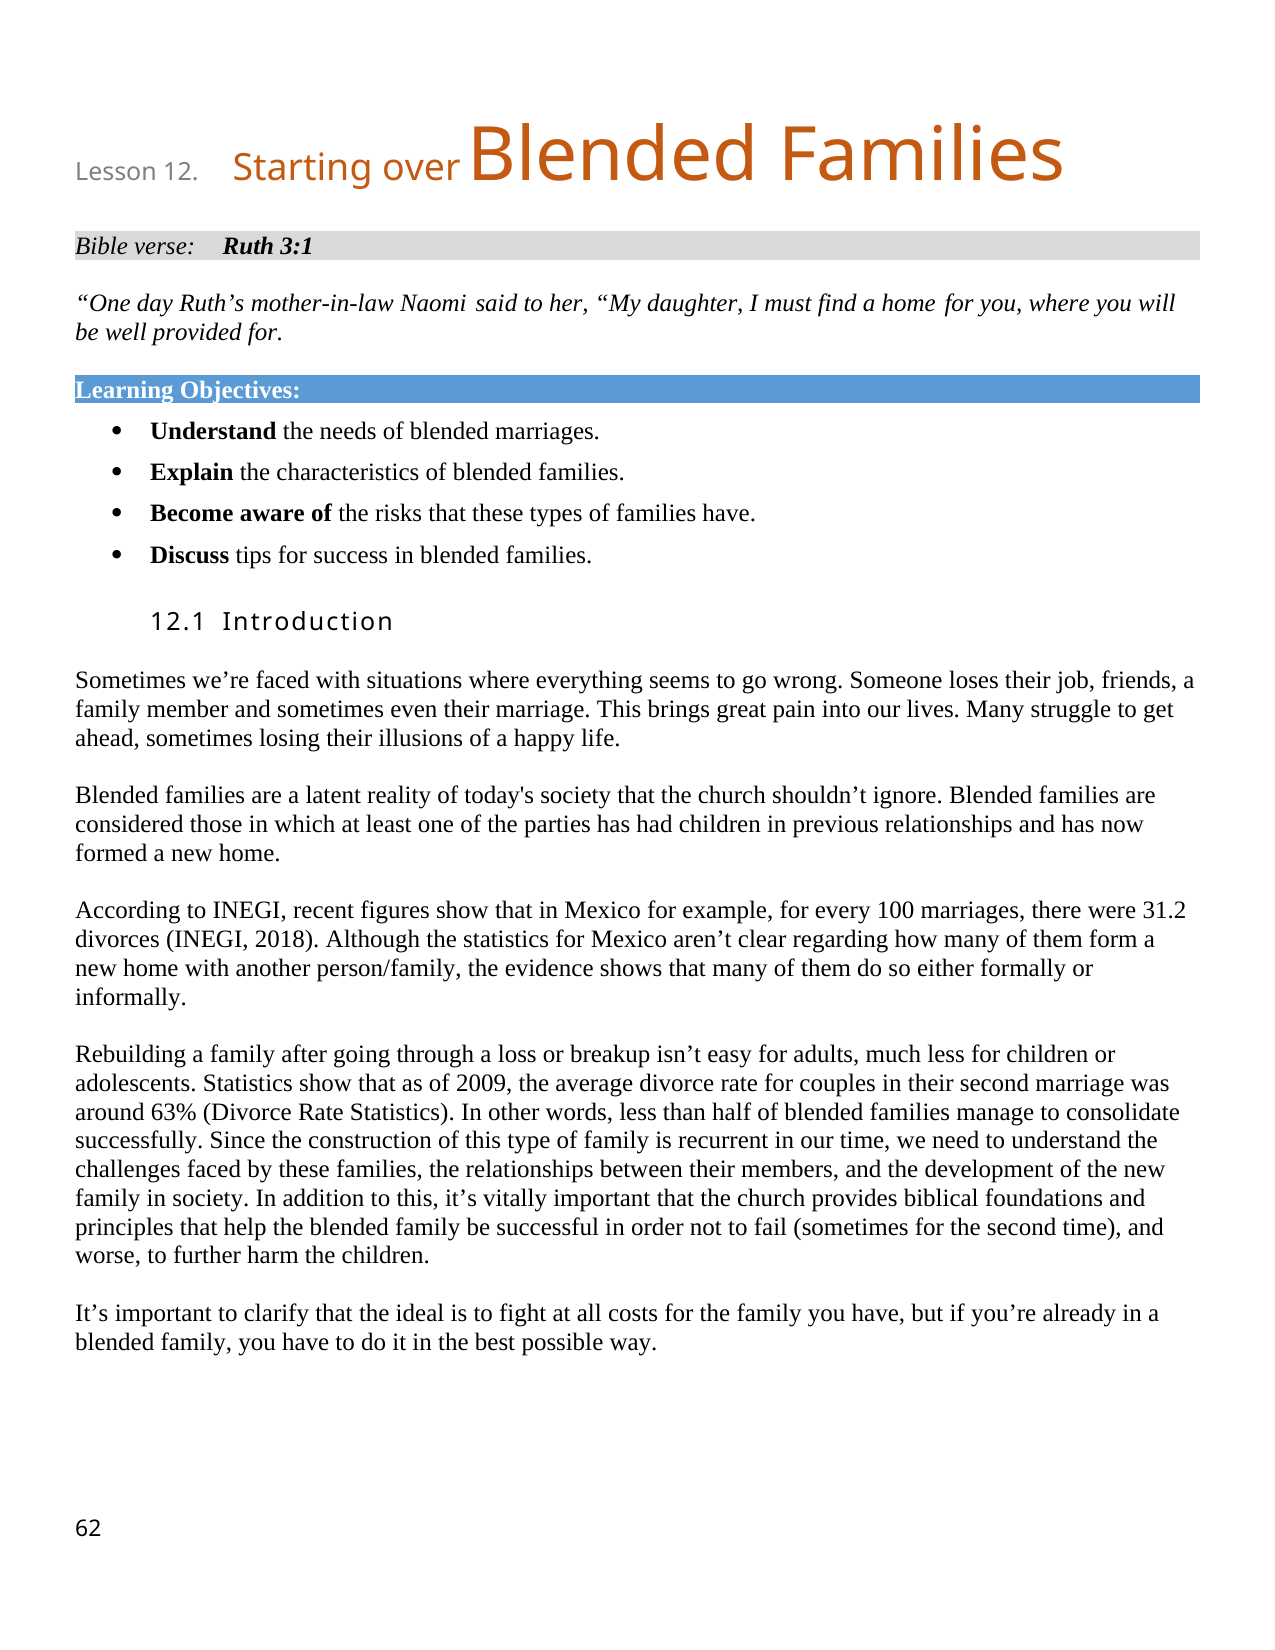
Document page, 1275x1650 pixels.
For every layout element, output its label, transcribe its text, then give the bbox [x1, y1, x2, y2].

text Learning Objectives: [75, 375, 1200, 403]
text “One day Ruth’s mother-in-law Naomi said to her, “My daughter, I must find a home for you, where you will be well provided for. [75, 288, 1200, 346]
text Sometimes we’re faced with situations where everything seems to go wrong. Someone loses their job, friends, a family member and sometimes even their marriage. This brings great pain into our lives. Many struggle to get ahead, sometimes losing their illusions of a happy life. [75, 665, 1200, 752]
list Become aware of the risks that these types of families have. [112, 498, 1200, 527]
subtitle 12.1 Introduction [150, 604, 1200, 638]
text It’s important to clarify that the ideal is to fight at all costs for the family you have, but if you’re already in a blended family, you have to do it in the best possible way. [75, 1298, 1200, 1355]
list Explain the characteristics of blended families. [112, 457, 1200, 486]
list Discuss tips for success in blended families. [112, 540, 1200, 568]
text Blended families are a latent reality of today's society that the church shouldn’t ignore. Blended families are considered those in which at least one of the parties has had children in previous relationships and has now formed a new home. [75, 780, 1200, 867]
subtitle Lesson 12. Starting over Blended Families [75, 100, 1200, 202]
list Understand the needs of blended marriages. [112, 416, 1200, 445]
text Bible verse: Ruth 3:1 [75, 231, 1200, 260]
text Rebuilding a family after going through a loss or breakup isn’t easy for adults, much less for children or adolescents. Statistics show that as of 2009, the average divorce rate for couples in their second marriage was around 63% (Divorce Rate Statistics). In other words, less than half of blended families manage to consolidate successfully. Since the construction of this type of family is recurrent in our time, we need to understand the challenges faced by these families, the relationships between their members, and the development of the new family in society. In addition to this, it’s vitally important that the church provides biblical foundations and principles that help the blended family be successful in order not to fail (sometimes for the second time), and worse, to further harm the children. [75, 1039, 1200, 1269]
text According to INEGI, recent figures show that in Mexico for example, for every 100 marriages, there were 31.2 divorces (INEGI, 2018). Although the statistics for Mexico aren’t clear regarding how many of them form a new home with another person/family, the evidence shows that many of them do so either formally or informally. [75, 895, 1200, 1010]
